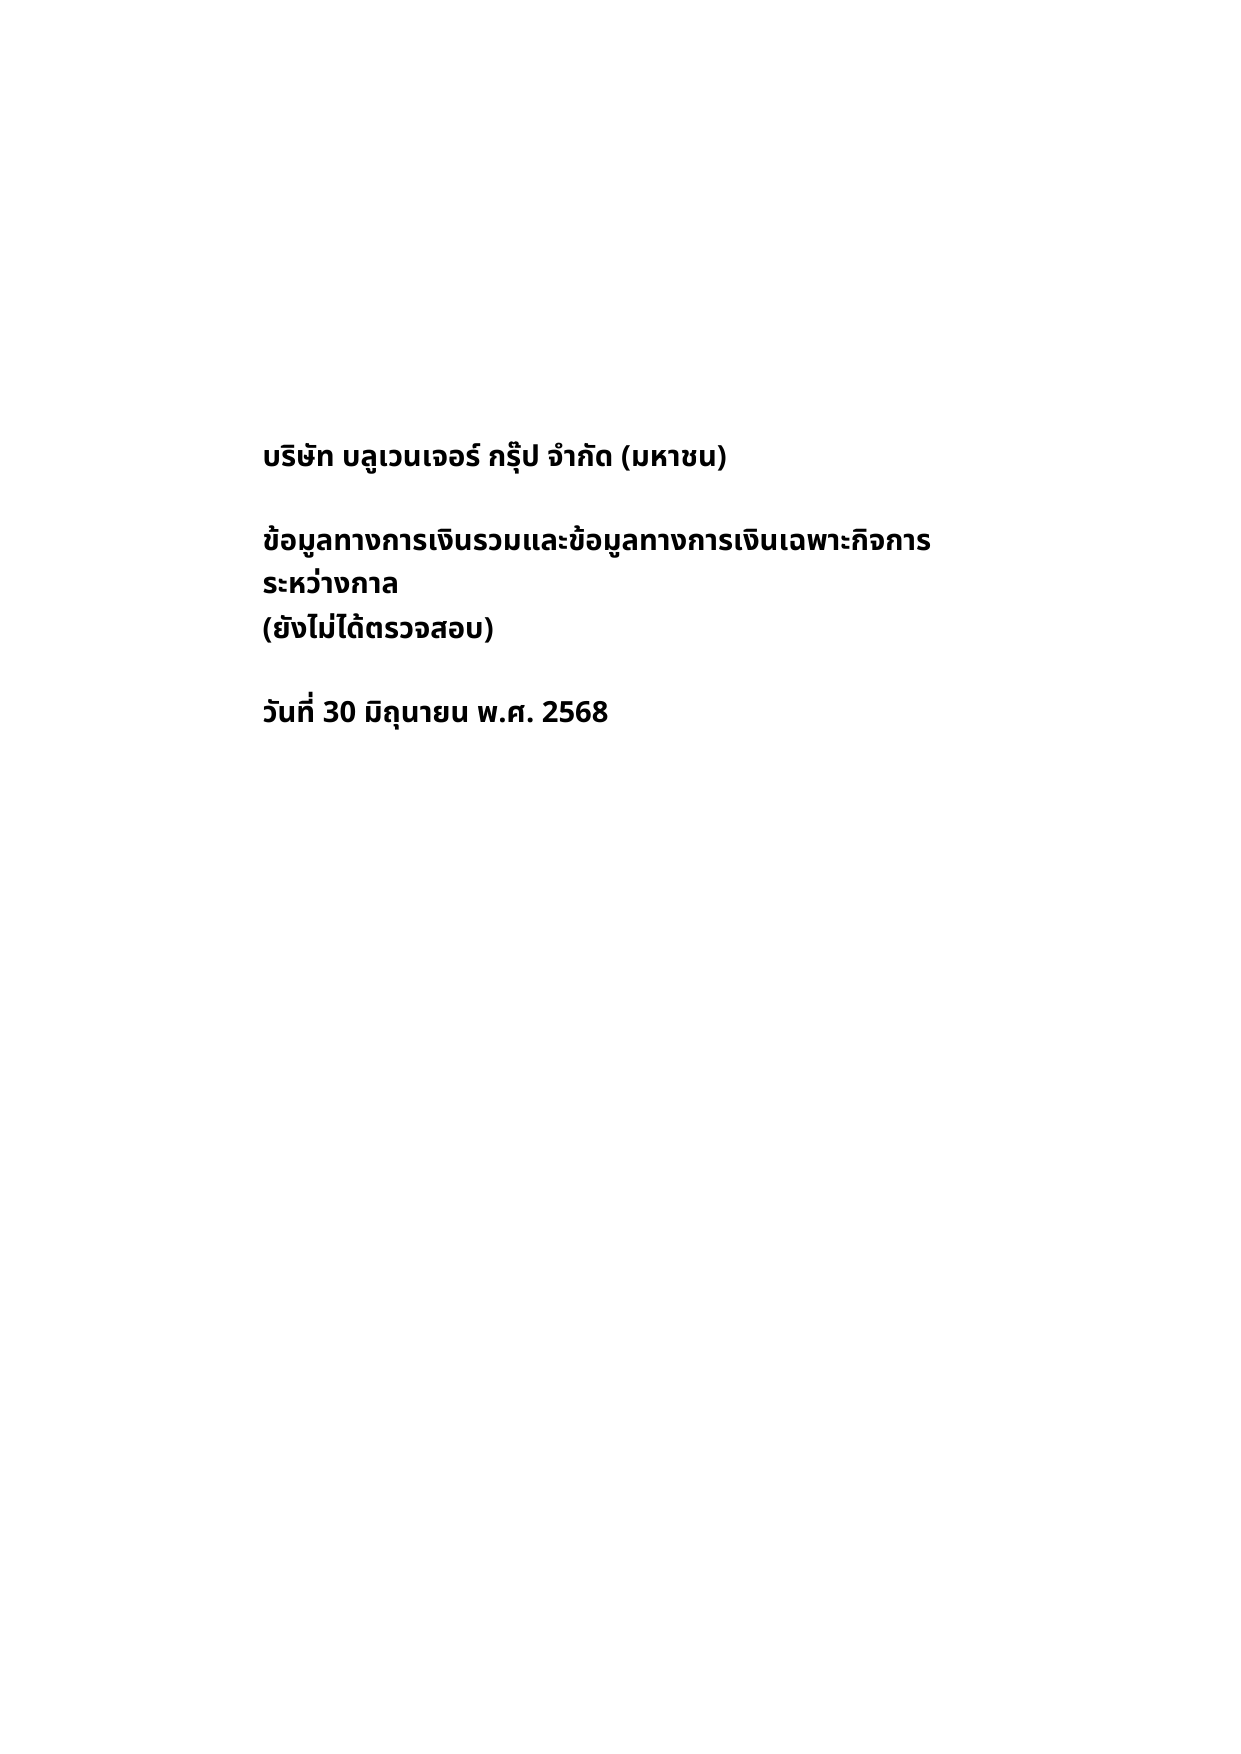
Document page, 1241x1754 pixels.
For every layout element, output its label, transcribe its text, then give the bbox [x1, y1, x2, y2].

text (ยังไม่ได้ตรวจสอบ) [262, 607, 940, 651]
text วันที่ 30 มิถุนายน พ.ศ. 2568 [262, 691, 940, 735]
text ข้อมูลทางการเงินรวมและข้อมูลทางการเงินเฉพาะกิจการระหว่างกาล [262, 519, 940, 607]
text บริษัท บลูเวนเจอร์ กรุ๊ป จำกัด (มหาชน) [262, 435, 940, 479]
